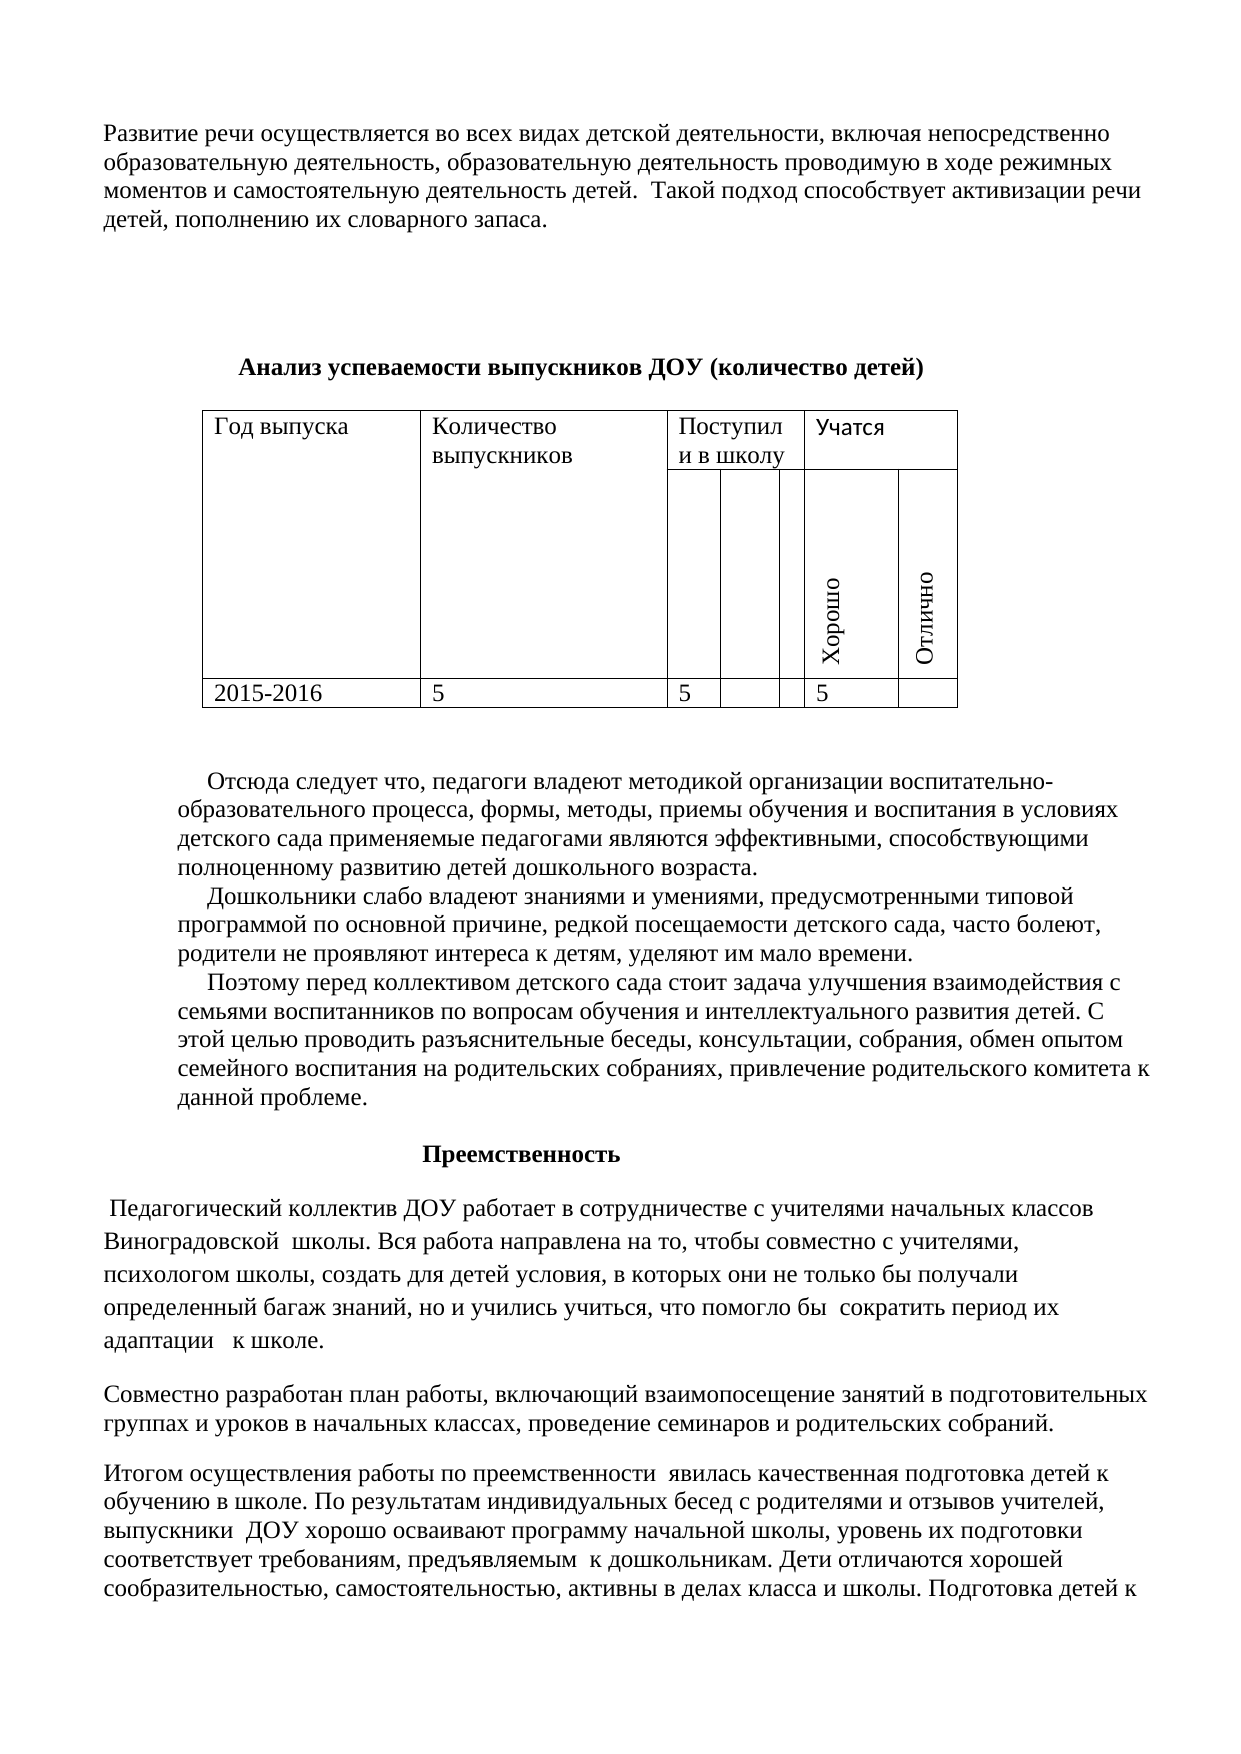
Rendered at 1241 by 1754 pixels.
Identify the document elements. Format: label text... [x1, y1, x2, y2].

table_cell [780, 470, 804, 677]
table_cell 5 [805, 679, 898, 707]
table_cell [780, 679, 804, 707]
table_header Год выпуска [203, 411, 420, 677]
text Развитие речи осуществляется во всех видах детской деятельности, включая непосредственно образовательную деятельность, образовательную деятельность проводимую в ходе режимных моментов и самостоятельную деятельность детей. Такой подход способствует активизации речи детей, пополнению их словарного запаса. [59, 118, 1152, 233]
table_cell 2015-2016 [203, 679, 420, 707]
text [59, 1458, 1152, 1601]
table_cell Отлично [899, 470, 957, 677]
table_cell [668, 470, 720, 677]
table_cell 5 [421, 679, 667, 707]
text Дошкольники слабо владеют знаниями и умениями, предусмотренными типовой программой по основной причине, редкой посещаемости детского сада, часто болеют, родители не проявляют интереса к детям, уделяют им мало времени. [177, 881, 1152, 967]
text Преемственность [59, 1139, 1152, 1168]
table_header Поступили в школу [668, 411, 804, 468]
text Отсюда следует что, педагоги владеют методикой организации воспитательно-образовательного процесса, формы, методы, приемы обучения и воспитания в условиях детского сада применяемые педагогами являются эффективными, способствующими полноценному развитию детей дошкольного возраста. [177, 766, 1152, 881]
text Совместно разработан план работы, включающий взаимопосещение занятий в подготовительных группах и уроков в начальных классах, проведение семинаров и родительских собраний. [59, 1379, 1152, 1437]
table_cell [721, 679, 779, 707]
table_cell [721, 470, 779, 677]
text Поэтому перед коллективом детского сада стоит задача улучшения взаимодействия с семьями воспитанников по вопросам обучения и интеллектуального развития детей. С этой целью проводить разъяснительные беседы, консультации, собрания, обмен опытом семейного воспитания на родительских собраниях, привлечение родительского комитета к данной проблеме. [177, 967, 1152, 1111]
table_header Количество выпускников [421, 411, 667, 677]
table_header Учатся [805, 411, 957, 468]
table_cell [899, 679, 957, 707]
table_cell Хорошо [805, 470, 898, 677]
table_cell 5 [668, 679, 720, 707]
text Педагогический коллектив ДОУ работает в сотрудничестве с учителями начальных классов Виноградовской школы. Вся работа направлена на то, чтобы совместно с учителями, психологом школы, создать для детей условия, в которых они не только бы получали определенный багаж знаний, но и учились учиться, что помогло бы сократить период их адаптации к школе. [59, 1193, 1152, 1354]
text Анализ успеваемости выпускников ДОУ (количество детей) [177, 352, 1152, 381]
